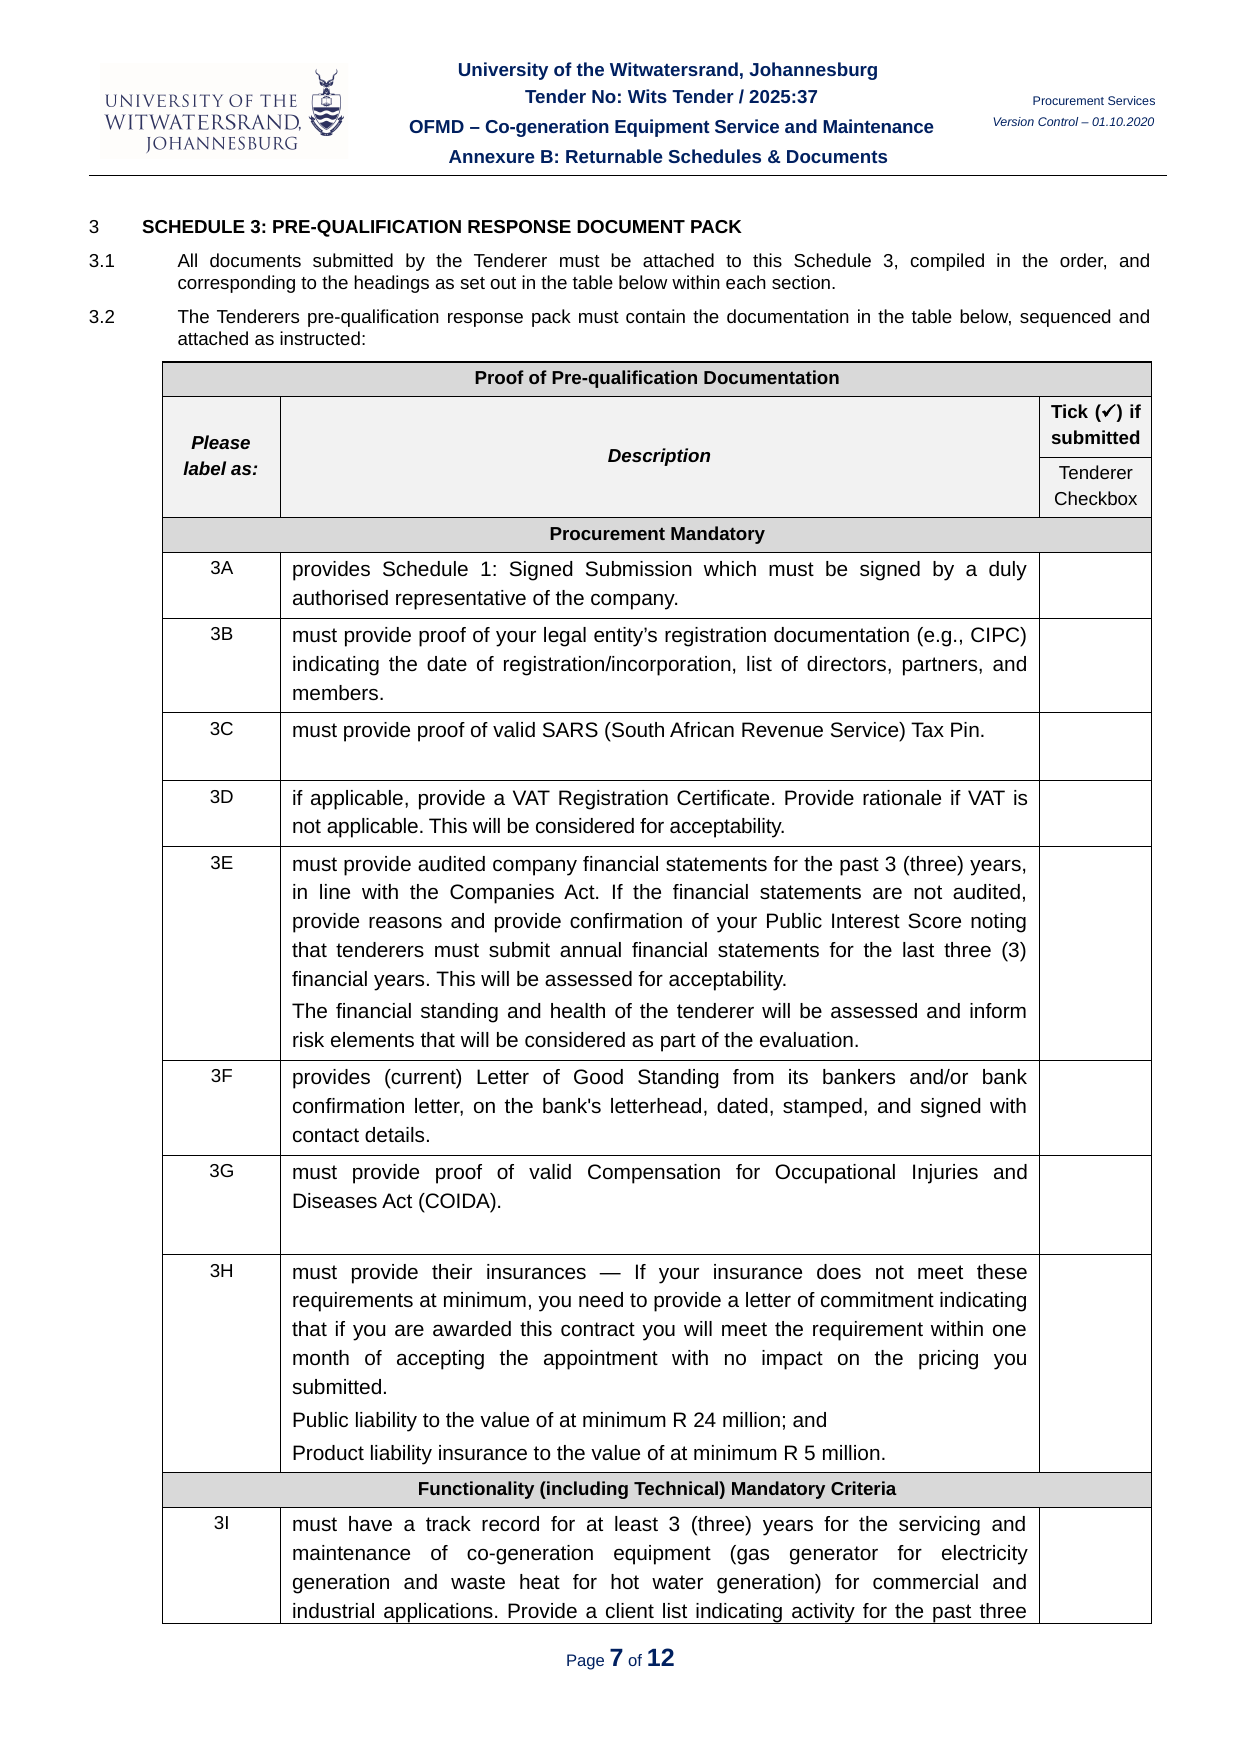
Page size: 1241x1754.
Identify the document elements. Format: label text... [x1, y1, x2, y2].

table_cell [1040, 1156, 1151, 1254]
table_cell 3F [163, 1061, 280, 1154]
table_cell 3H [163, 1255, 280, 1472]
table_cell [1040, 1061, 1151, 1154]
table_cell 3A [163, 553, 280, 618]
table_cell Please label as: [163, 397, 280, 517]
table_cell must provide their insurances — If your insurance does not meet these requirements at minimum, you need to provide a letter of commitment indicating that if you are awarded this contract you will meet the requirement within one month of accepting the appointment with no impact on the pricing you submitted. Public liability to the value of at minimum R 24 million; and Product liability insurance to the value of at minimum R 5 million. [281, 1255, 1039, 1472]
table_cell [1040, 847, 1151, 1060]
table_cell Functionality (including Technical) Mandatory Criteria [163, 1473, 1151, 1507]
table_cell must provide proof of valid SARS (South African Revenue Service) Tax Pin. [281, 713, 1039, 780]
table_cell provides (current) Letter of Good Standing from its bankers and/or bank confirmation letter, on the bank's letterhead, dated, stamped, and signed with contact details. [281, 1061, 1039, 1154]
table_cell must provide audited company financial statements for the past 3 (three) years, in line with the Companies Act. If the financial statements are not audited, provide reasons and provide confirmation of your Public Interest Score noting that tenderers must submit annual financial statements for the last three (3) financial years. This will be assessed for acceptability. The financial standing and health of the tenderer will be assessed and inform risk elements that will be considered as part of the evaluation. [281, 847, 1039, 1060]
table_cell 3I [163, 1508, 280, 1622]
text SCHEDULE 3: PRE-QUALIFICATION RESPONSE DOCUMENT PACK [89, 216, 1152, 238]
table_cell 3B [163, 619, 280, 712]
table_cell if applicable, provide a VAT Registration Certificate. Provide rationale if VAT is not applicable. This will be considered for acceptability. [281, 781, 1039, 846]
table_cell Tick () if submitted [1040, 397, 1151, 457]
table_cell [1040, 1255, 1151, 1472]
table_cell 3E [163, 847, 280, 1060]
table_cell [1040, 553, 1151, 618]
table_cell Description [281, 397, 1039, 517]
table_cell 3G [163, 1156, 280, 1254]
text The Tenderers pre-qualification response pack must contain the documentation in the table below, sequenced and attached as instructed: [89, 306, 1152, 349]
table_cell Procurement Mandatory [163, 518, 1151, 552]
table_cell Tenderer Checkbox [1040, 458, 1151, 517]
picture [100, 63, 349, 159]
table_cell must provide proof of valid Compensation for Occupational Injuries and Diseases Act (COIDA). [281, 1156, 1039, 1254]
table_cell [1040, 1508, 1151, 1622]
table_cell 3D [163, 781, 280, 846]
table_cell must provide proof of your legal entity’s registration documentation (e.g., CIPC) indicating the date of registration/incorporation, list of directors, partners, and members. [281, 619, 1039, 712]
table_cell [1040, 781, 1151, 846]
table_cell provides Schedule 1: Signed Submission which must be signed by a duly authorised representative of the company. [281, 553, 1039, 618]
table_cell [1040, 619, 1151, 712]
table_header Proof of Pre-qualification Documentation [163, 363, 1151, 396]
table_cell [1040, 713, 1151, 780]
text All documents submitted by the Tenderer must be attached to this Schedule 3, compiled in the order, and corresponding to the headings as set out in the table below within each section. [89, 250, 1152, 293]
table_cell 3C [163, 713, 280, 780]
